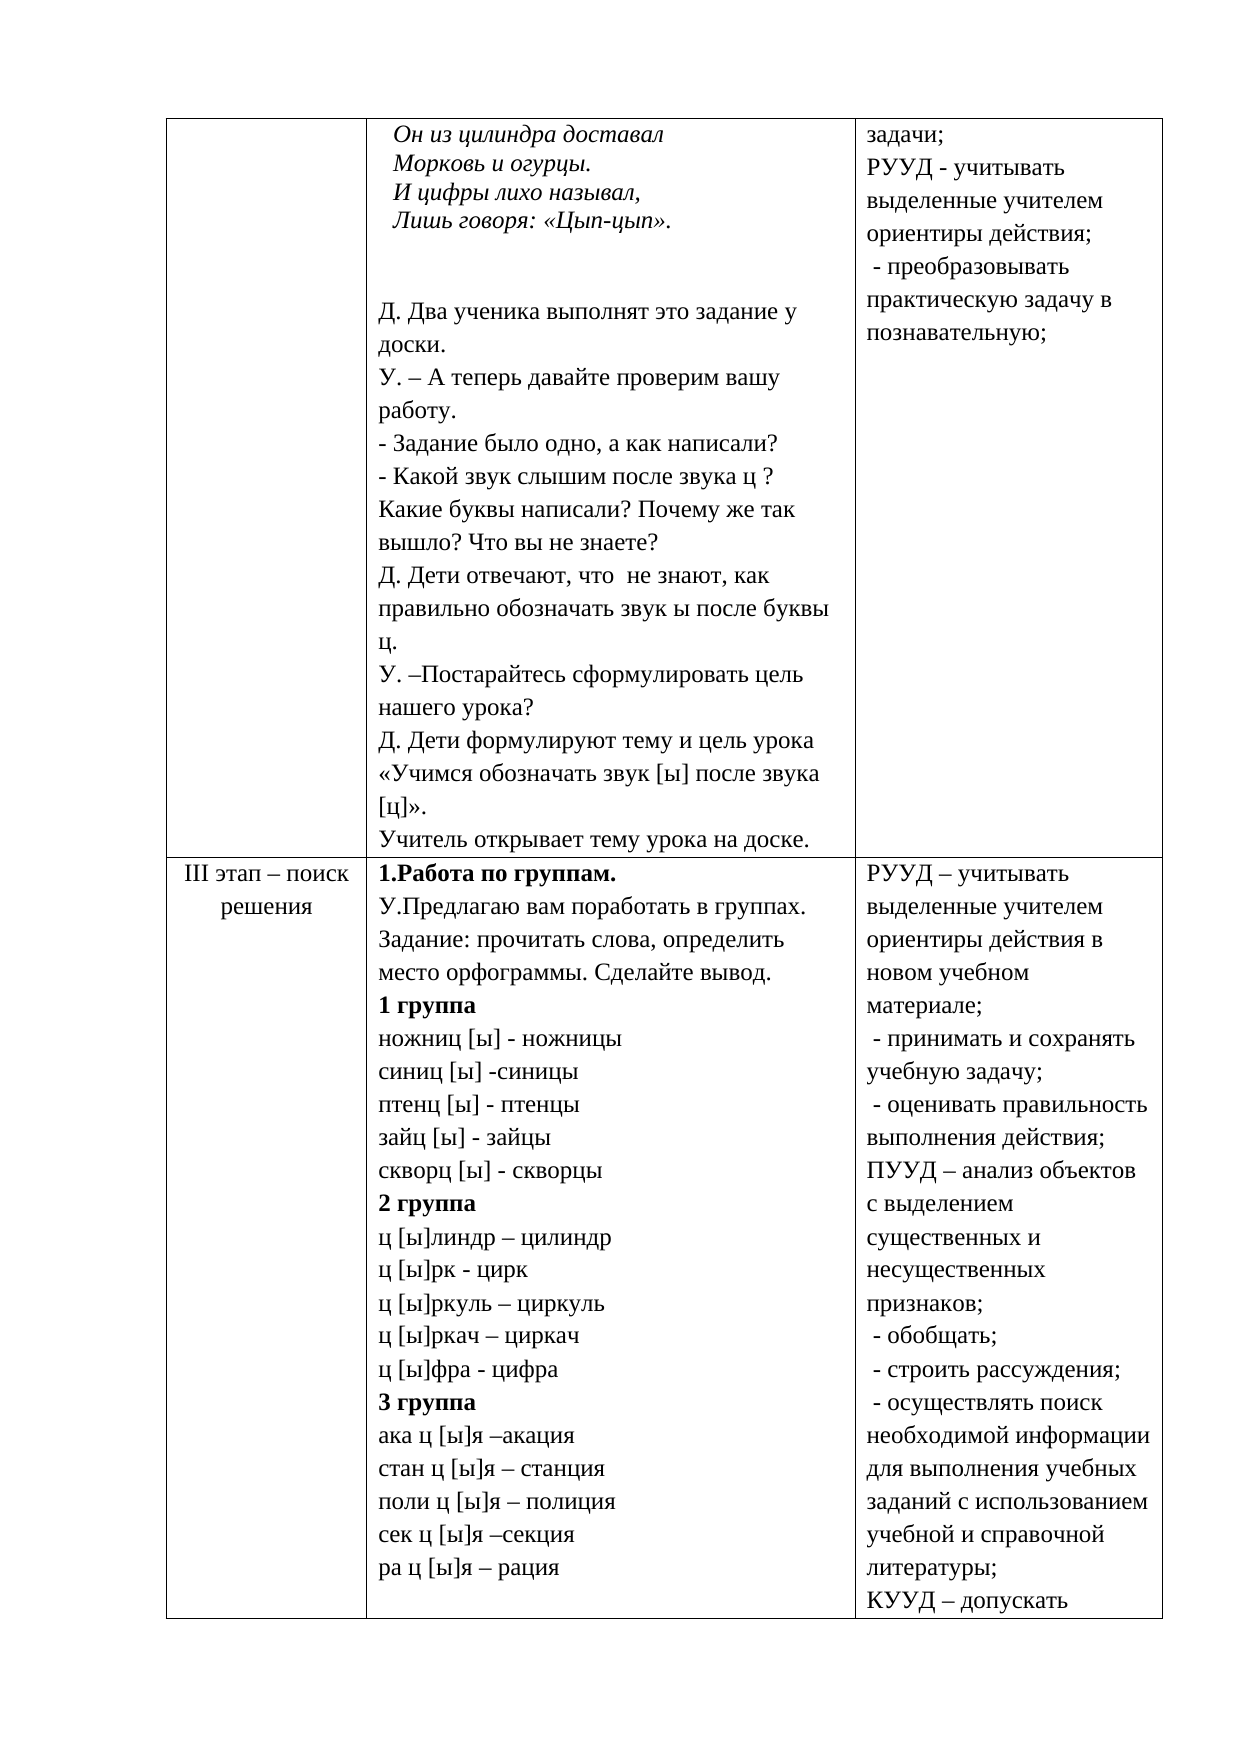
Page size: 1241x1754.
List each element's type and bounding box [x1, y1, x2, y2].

table_cell [167, 858, 366, 1618]
table_cell [856, 119, 1162, 857]
table_cell [167, 119, 366, 857]
table_cell [367, 119, 855, 857]
table_cell [856, 858, 1162, 1618]
table_cell [367, 858, 855, 1618]
